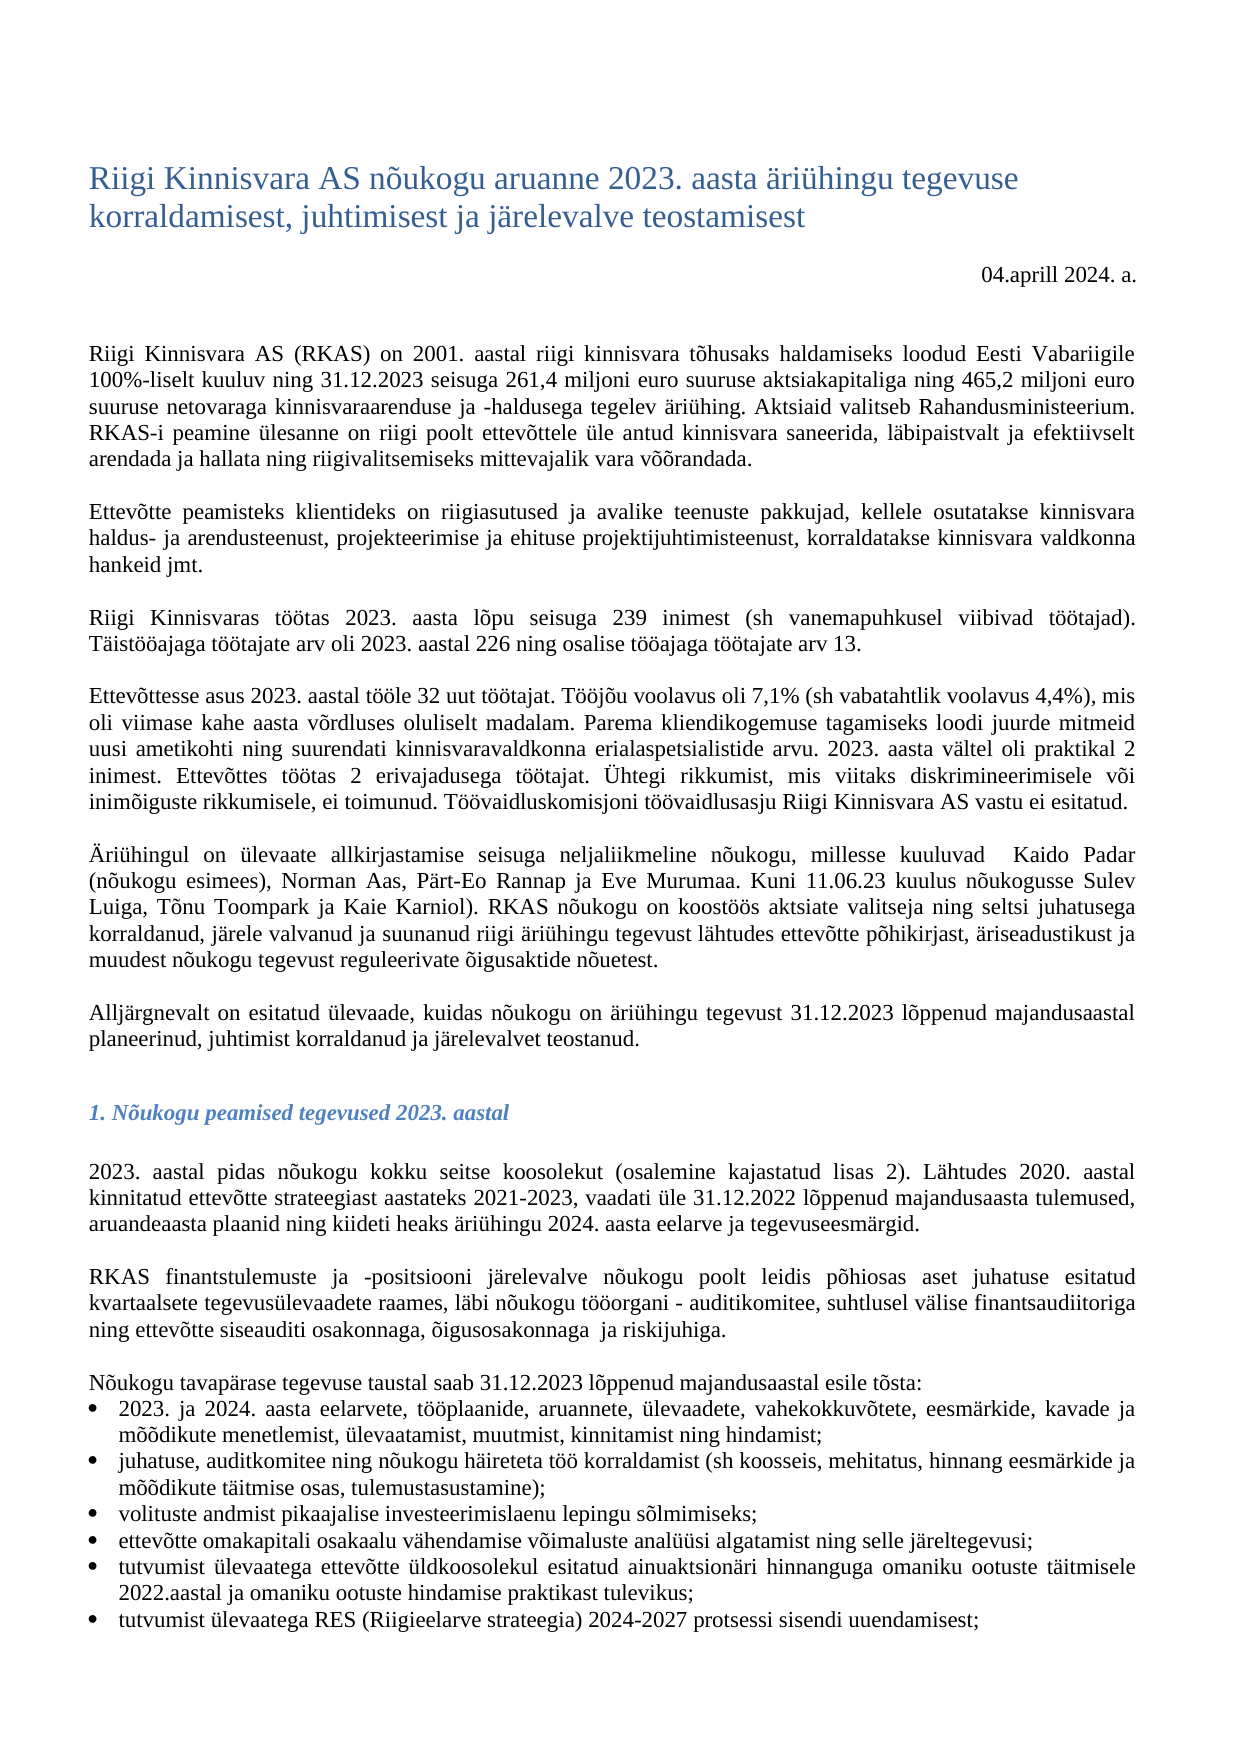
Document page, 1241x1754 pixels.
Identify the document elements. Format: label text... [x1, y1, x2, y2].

text Riigi Kinnisvara AS (RKAS) on 2001. aastal riigi kinnisvara tõhusaks haldamiseks loodud Eesti Vabariigile 100%-liselt kuuluv ning 31.12.2023 seisuga 261,4 miljoni euro suuruse aktsiakapitaliga ning 465,2 miljoni euro suuruse netovaraga kinnisvaraarenduse ja -haldusega tegelev äriühing. Aktsiaid valitseb Rahandusministeerium. RKAS-i peamine ülesanne on riigi poolt ettevõttele üle antud kinnisvara saneerida, läbipaistvalt ja efektiivselt arendada ja hallata ning riigivalitsemiseks mittevajalik vara võõrandada. [89, 340, 1137, 472]
text Nõukogu tavapärase tegevuse taustal saab 31.12.2023 lõppenud majandusaastal esile tõsta: [89, 1368, 1137, 1395]
list juhatuse, auditkomitee ning nõukogu häireteta töö korraldamist (sh koosseis, mehitatus, hinnang eesmärkide ja mõõdikute täitmise osas, tulemustasustamine); [89, 1448, 1137, 1500]
text RKAS finantstulemuste ja -positsiooni järelevalve nõukogu poolt leidis põhiosas aset juhatuse esitatud kvartaalsete tegevusülevaadete raames, läbi nõukogu tööorgani - auditikomitee, suhtlusel välise finantsaudiitoriga ning ettevõtte siseauditi osakonnaga, õigusosakonnaga ja riskijuhiga. [89, 1263, 1137, 1342]
text Riigi Kinnisvaras töötas 2023. aasta lõpu seisuga 239 inimest (sh vanemapuhkusel viibivad töötajad). Täistööajaga töötajate arv oli 2023. aastal 226 ning osalise tööajaga töötajate arv 13. [89, 603, 1137, 656]
subtitle 1. Nõukogu peamised tegevused 2023. aastal [89, 1099, 1137, 1125]
text Äriühingul on ülevaate allkirjastamise seisuga neljaliikmeline nõukogu, millesse kuuluvad Kaido Padar (nõukogu esimees), Norman Aas, Pärt-Eo Rannap ja Eve Murumaa. Kuni 11.06.23 kuulus nõukogusse Sulev Luiga, Tõnu Toompark ja Kaie Karniol). RKAS nõukogu on koostöös aktsiate valitseja ning seltsi juhatusega korraldanud, järele valvanud ja suunanud riigi äriühingu tegevust lähtudes ettevõtte põhikirjast, äriseadustikust ja muudest nõukogu tegevust reguleerivate õigusaktide nõuetest. [89, 841, 1137, 972]
list 2023. ja 2024. aasta eelarvete, tööplaanide, aruannete, ülevaadete, vahekokkuvõtete, eesmärkide, kavade ja mõõdikute menetlemist, ülevaatamist, muutmist, kinnitamist ning hindamist; [89, 1395, 1137, 1448]
text Ettevõttesse asus 2023. aastal tööle 32 uut töötajat. Tööjõu voolavus oli 7,1% (sh vabatahtlik voolavus 4,4%), mis oli viimase kahe aasta võrdluses oluliselt madalam. Parema kliendikogemuse tagamiseks loodi juurde mitmeid uusi ametikohti ning suurendati kinnisvaravaldkonna erialaspetsialistide arvu. 2023. aasta vältel oli praktikal 2 inimest. Ettevõttes töötas 2 erivajadusega töötajat. Ühtegi rikkumist, mis viitaks diskrimineerimisele või inimõiguste rikkumisele, ei toimunud. Töövaidluskomisjoni töövaidlusasju Riigi Kinnisvara AS vastu ei esitatud. [89, 683, 1137, 814]
text Ettevõtte peamisteks klientideks on riigiasutused ja avalike teenuste pakkujad, kellele osutatakse kinnisvara haldus- ja arendusteenust, projekteerimise ja ehituse projektijuhtimisteenust, korraldatakse kinnisvara valdkonna hankeid jmt. [89, 498, 1137, 577]
subtitle Riigi Kinnisvara AS nõukogu aruanne 2023. aasta äriühingu tegevuse korraldamisest, juhtimisest ja järelevalve teostamisest [89, 158, 1137, 234]
text 04.aprill 2024. a. [89, 261, 1137, 287]
list ettevõtte omakapitali osakaalu vähendamise võimaluste analüüsi algatamist ning selle järeltegevusi; [89, 1527, 1137, 1553]
list volituste andmist pikaajalise investeerimislaenu lepingu sõlmimiseks; [89, 1500, 1137, 1527]
list tutvumist ülevaatega RES (Riigieelarve strateegia) 2024-2027 protsessi sisendi uuendamisest; [89, 1606, 1137, 1632]
text 2023. aastal pidas nõukogu kokku seitse koosolekut (osalemine kajastatud lisas 2). Lähtudes 2020. aastal kinnitatud ettevõtte strateegiast aastateks 2021-2023, vaadati üle 31.12.2022 lõppenud majandusaasta tulemused, aruandeaasta plaanid ning kiideti heaks äriühingu 2024. aasta eelarve ja tegevuseesmärgid. [89, 1158, 1137, 1237]
text Alljärgnevalt on esitatud ülevaade, kuidas nõukogu on äriühingu tegevust 31.12.2023 lõppenud majandusaastal planeerinud, juhtimist korraldanud ja järelevalvet teostanud. [89, 999, 1137, 1052]
list tutvumist ülevaatega ettevõtte üldkoosolekul esitatud ainuaktsionäri hinnanguga omaniku ootuste täitmisele 2022.aastal ja omaniku ootuste hindamise praktikast tulevikus; [89, 1553, 1137, 1606]
